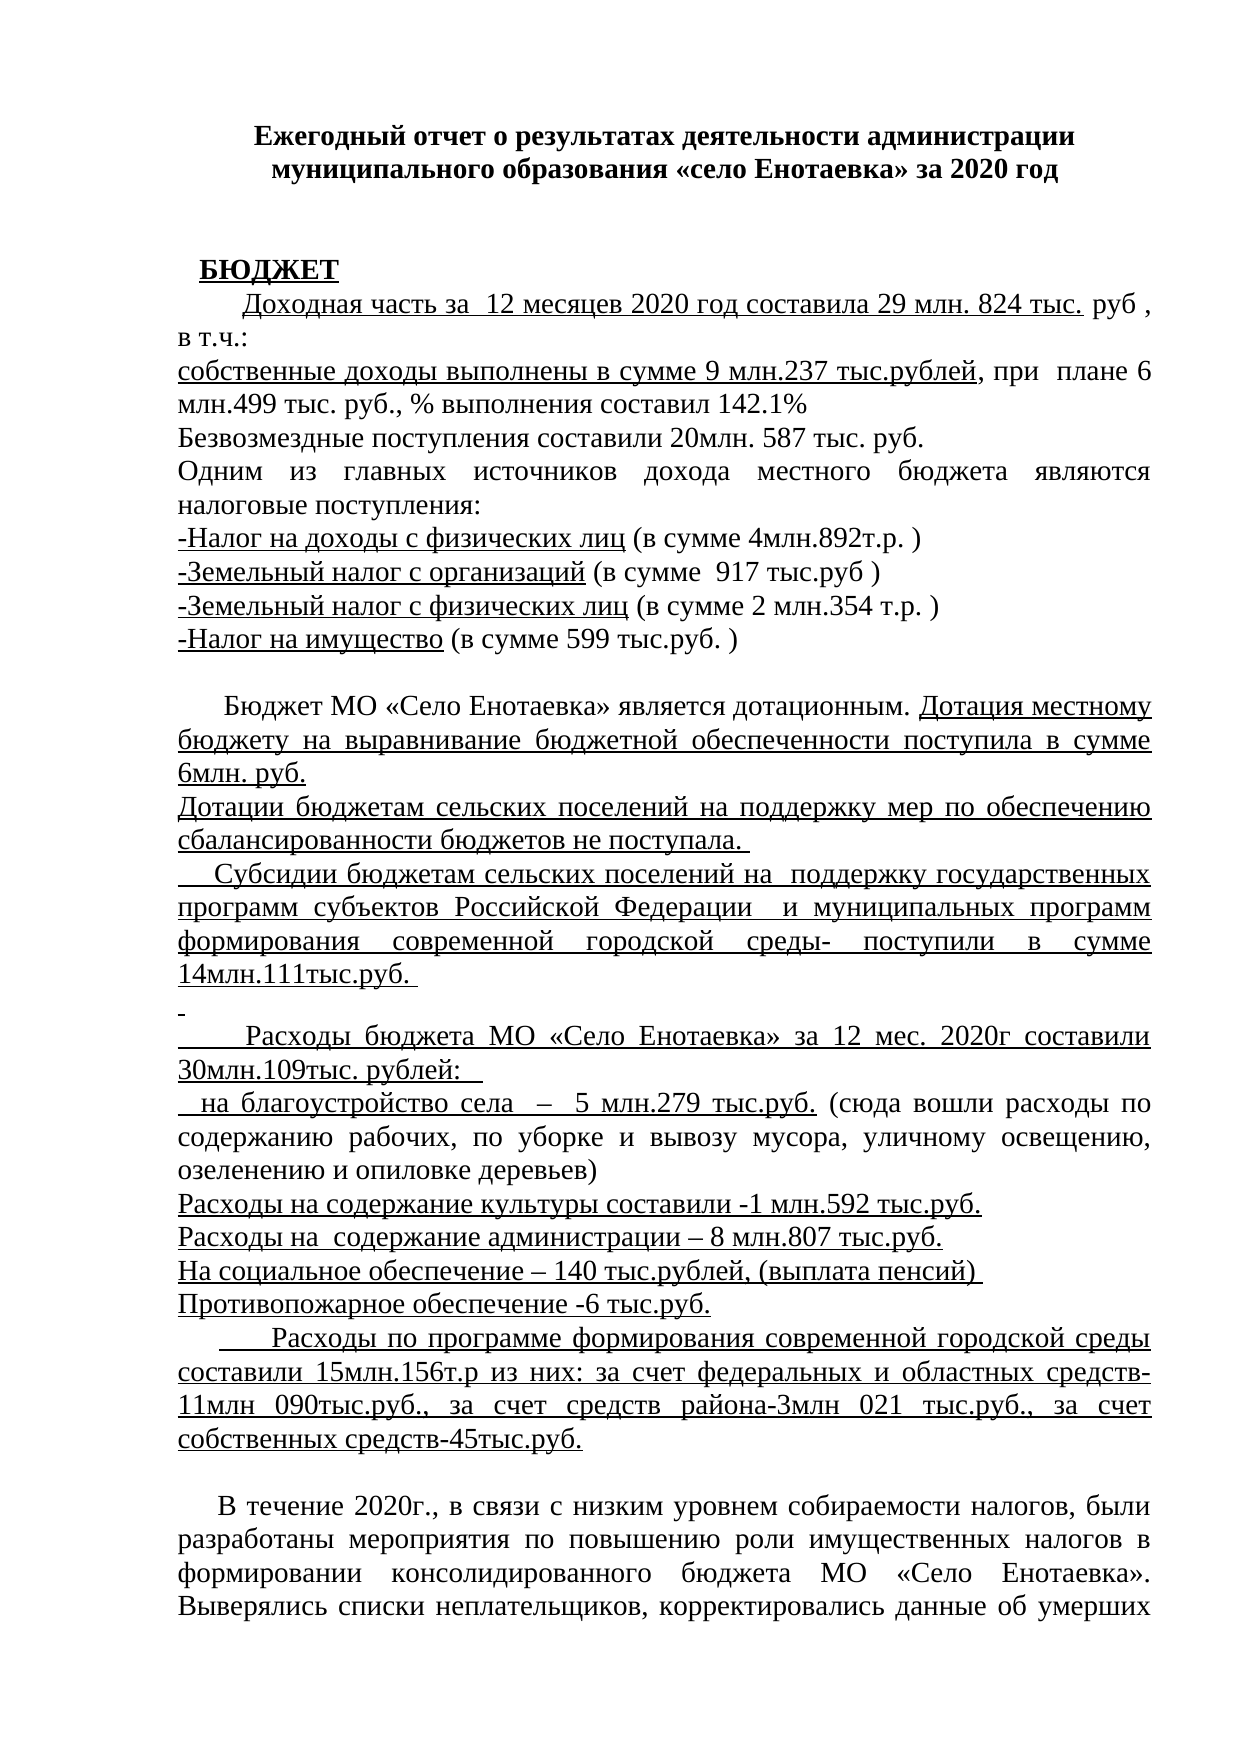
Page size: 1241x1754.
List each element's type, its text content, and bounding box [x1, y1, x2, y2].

text Расходы по программе формирования современной городской среды составили 15млн.156т.р из них: за счет федеральных и областных средств- 11млн 090тыс.руб., за счет средств района-3млн 021 тыс.руб., за счет собственных средств-45тыс.руб. [177, 1320, 1152, 1416]
text -Земельный налог с физических лиц (в сумме 2 млн.354 т.р. ) [177, 588, 1152, 621]
text на благоустройство села – 5 млн.279 тыс.руб. (сюда вошли расходы по содержанию рабочих, по уборке и вывозу мусора, уличному освещению, озеленению и опиловке деревьев) [177, 1085, 1152, 1186]
text Бюджет МО «Село Енотаевка» является дотационным. Дотация местному бюджету на выравнивание бюджетной обеспеченности поступила в сумме 6млн. руб. [177, 752, 1152, 789]
text БЮДЖЕТ [177, 252, 1152, 286]
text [177, 1488, 1152, 1622]
text Одним из главных источников дохода местного бюджета являются налоговые поступления: [177, 453, 1152, 521]
text -Земельный налог с организаций (в сумме 917 тыс.руб ) [177, 554, 1152, 588]
text Бюджет МО «Село Енотаевка» является дотационным. Дотация местному бюджету на выравнивание бюджетной обеспеченности поступила в сумме 6млн. руб. [177, 688, 1152, 751]
text -Налог на доходы с физических лиц (в сумме 4млн.892т.р. ) [177, 521, 1152, 554]
text На социальное обеспечение – 140 тыс.рублей, (выплата пенсий) [177, 1253, 1152, 1287]
text Субсидии бюджетам сельских поселений на поддержку государственных программ субъектов Российской Федерации и муниципальных программ формирования современной городской среды- поступили в сумме 14млн.111тыс.руб. [177, 953, 1152, 990]
text Безвозмездные поступления составили 20млн. 587 тыс. руб. [177, 420, 1152, 453]
text Расходы по программе формирования современной городской среды составили 15млн.156т.р из них: за счет федеральных и областных средств- 11млн 090тыс.руб., за счет средств района-3млн 021 тыс.руб., за счет собственных средств-45тыс.руб. [177, 1417, 1152, 1454]
text Субсидии бюджетам сельских поселений на поддержку государственных программ субъектов Российской Федерации и муниципальных программ формирования современной городской среды- поступили в сумме 14млн.111тыс.руб. [177, 856, 1152, 919]
text Расходы на содержание культуры составили -1 млн.592 тыс.руб. [177, 1186, 1152, 1219]
text -Налог на имущество (в сумме 599 тыс.руб. ) [177, 621, 1152, 655]
text собственные доходы выполнены в сумме 9 млн.237 тыс.рублей, при плане 6 млн.499 тыс. руб., % выполнения составил 142.1% [177, 353, 1152, 420]
text Субсидии бюджетам сельских поселений на поддержку государственных программ субъектов Российской Федерации и муниципальных программ формирования современной городской среды- поступили в сумме 14млн.111тыс.руб. [177, 920, 1152, 952]
text Расходы бюджета МО «Село Енотаевка» за 12 мес. 2020г составили 30млн.109тыс. рублей: [177, 1018, 1152, 1085]
text Дотации бюджетам сельских поселений на поддержку мер по обеспечению сбалансированности бюджетов не поступала. [177, 789, 1152, 818]
text Противопожарное обеспечение -6 тыс.руб. [177, 1287, 1152, 1320]
text Дотации бюджетам сельских поселений на поддержку мер по обеспечению сбалансированности бюджетов не поступала. [177, 820, 1152, 856]
text Доходная часть за 12 месяцев 2020 год составила 29 млн. 824 тыс. руб , в т.ч.: [177, 286, 1152, 353]
text Расходы на содержание администрации – 8 млн.807 тыс.руб. [177, 1219, 1152, 1253]
text Ежегодный отчет о результатах деятельности администрации муниципального образования «село Енотаевка» за 2020 год [916, 118, 1152, 185]
